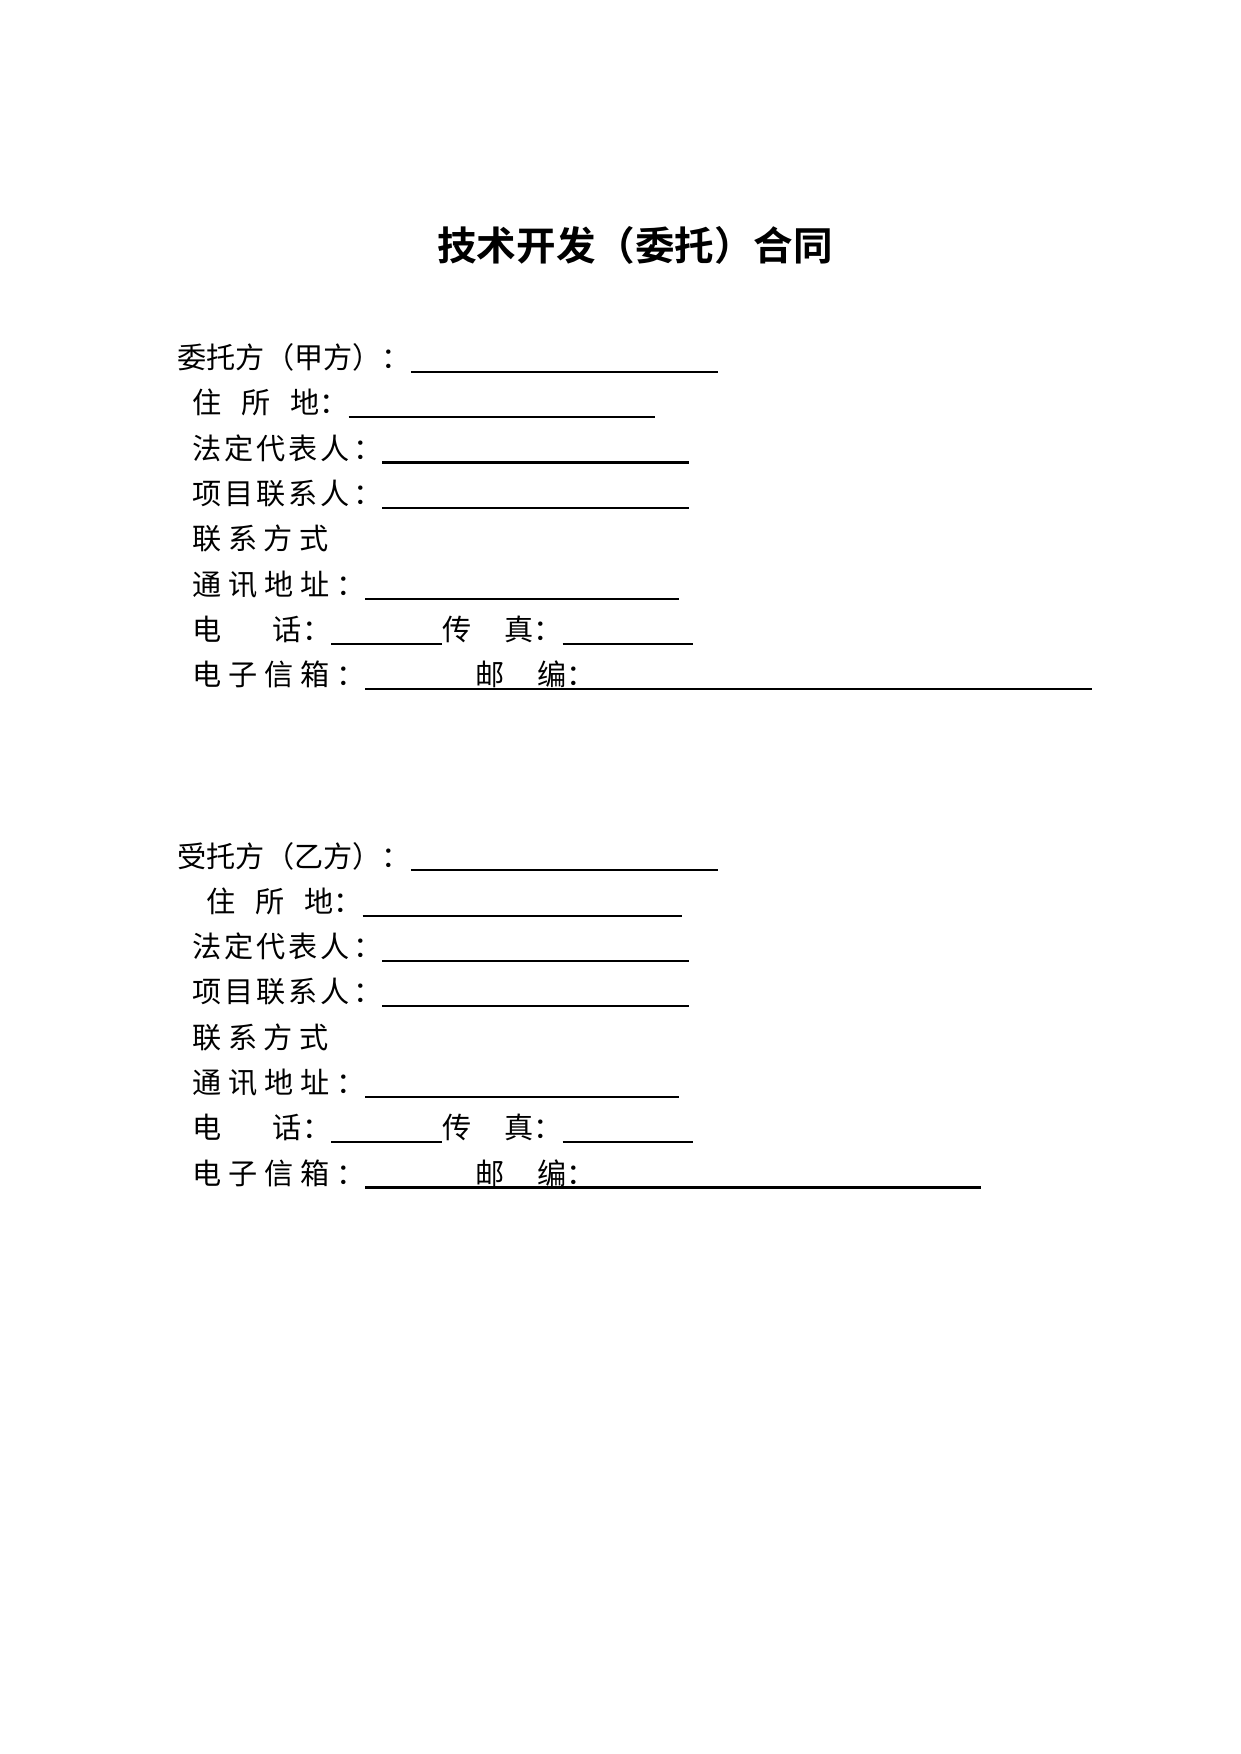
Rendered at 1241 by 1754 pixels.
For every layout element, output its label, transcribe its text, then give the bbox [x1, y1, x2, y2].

text 技术开发（委托）合同 [177, 197, 1092, 288]
text 电子信箱： 邮 编： [177, 1149, 1092, 1194]
text 联 系 方 式 [177, 1013, 1092, 1058]
text 法定代表人： [177, 424, 1092, 469]
text 项目联系人： [177, 469, 1092, 514]
text 电 话： 传 真： [177, 605, 1092, 650]
text 法定代表人： [177, 922, 1092, 968]
text 委托方（甲方）： [177, 333, 1092, 378]
text 联 系 方 式 [177, 514, 1092, 560]
text 通讯地址： [177, 560, 1092, 605]
text 通讯地址： [177, 1058, 1092, 1103]
text 受托方（乙方）： [177, 832, 1092, 877]
text 项目联系人： [177, 968, 1092, 1013]
text 电 话： 传 真： [177, 1103, 1092, 1149]
text 住 所 地： [177, 378, 1092, 424]
text 电子信箱： 邮 编： [177, 650, 1092, 696]
text 住 所 地： [177, 877, 1092, 922]
